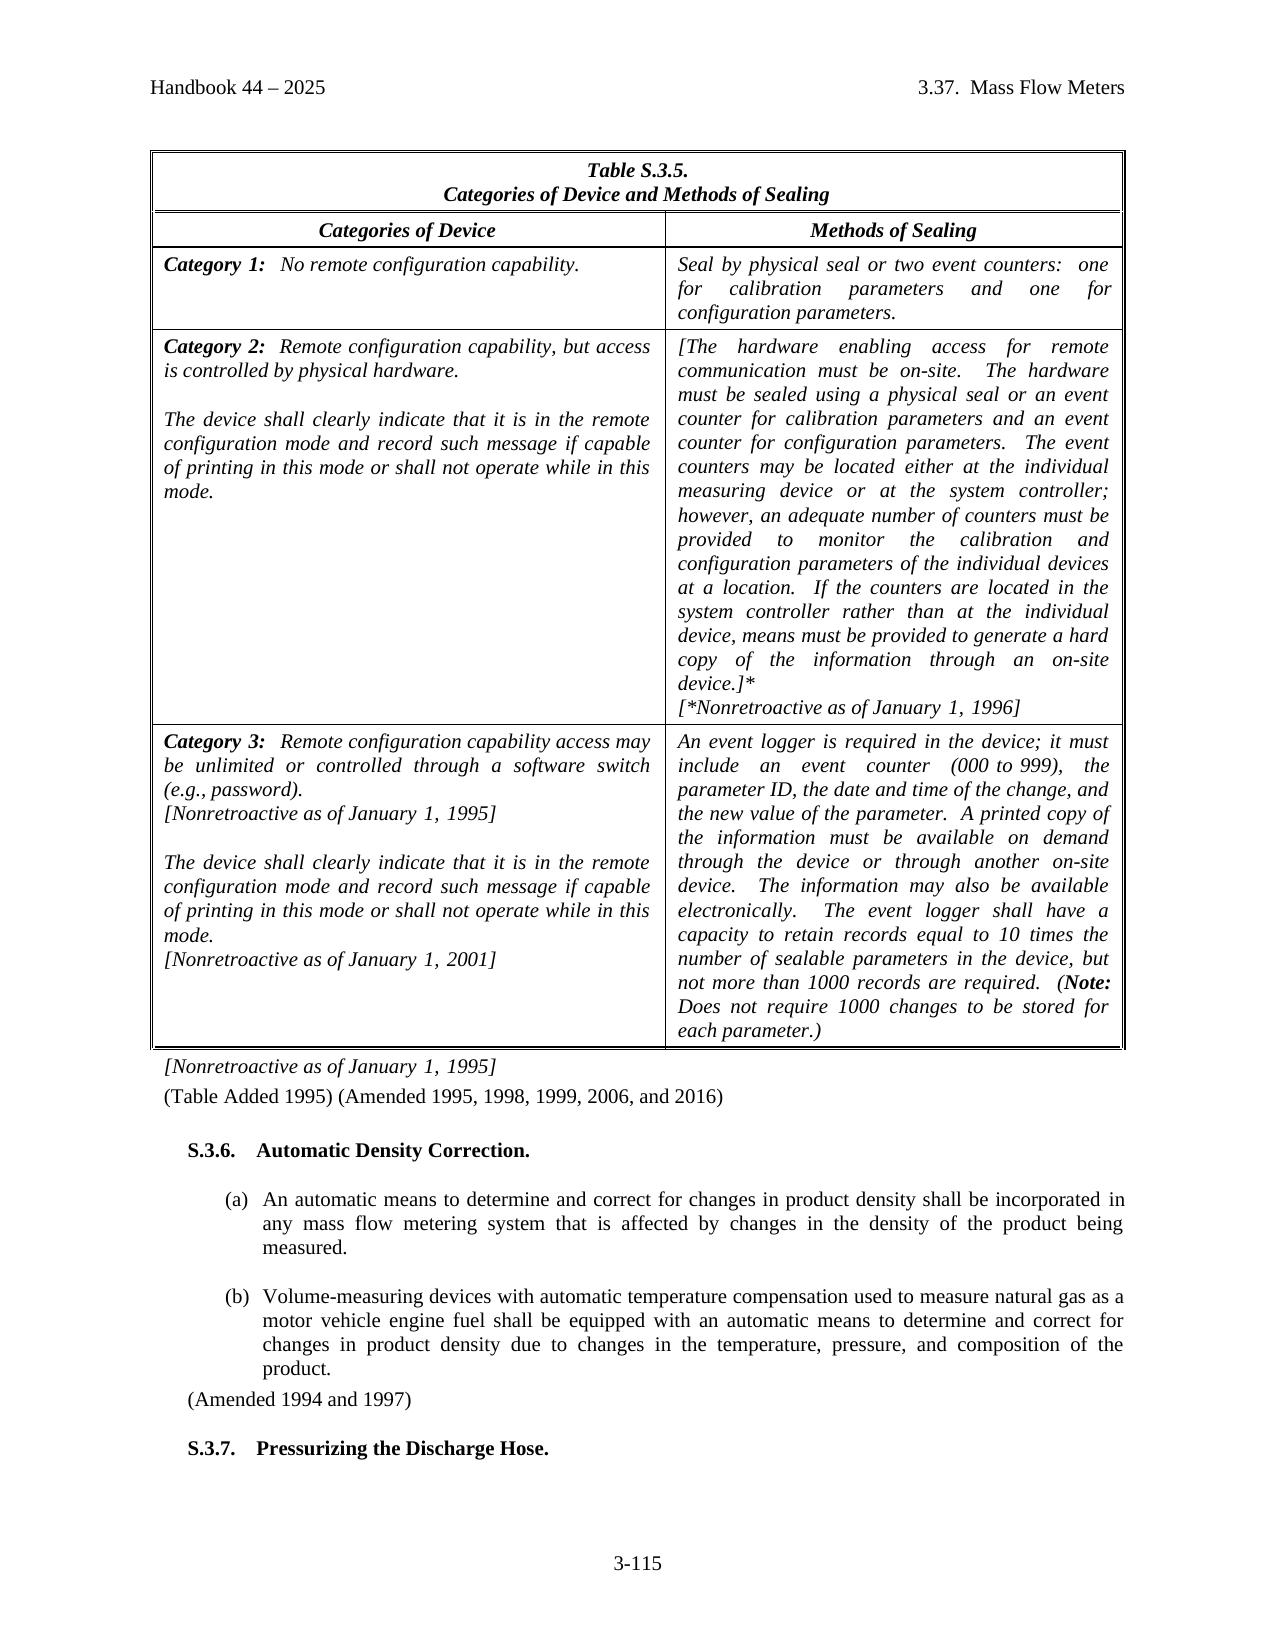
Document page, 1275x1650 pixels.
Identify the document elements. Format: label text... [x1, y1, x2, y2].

table_cell [The hardware enabling access for remote communication must be on-site. The hardware must be sealed using a physical seal or an event counter for calibration parameters and an event counter for configuration parameters. The event counters may be located either at the individual measuring device or at the system controller; however, an adequate number of counters must be provided to monitor the calibration and configuration parameters of the individual devices at a location. If the counters are located in the system controller rather than at the individual device, means must be provided to generate a hard copy of the information through an on-site device.]* [*Nonretroactive as of January 1, 1996] [666, 330, 1122, 723]
table_header Table S.3.5. Categories of Device and Methods of Sealing [153, 153, 1122, 210]
text (Amended 1994 and 1997) [187, 1387, 1125, 1411]
table_cell Methods of Sealing [666, 210, 1124, 246]
table_cell [Nonretroactive as of January 1, 1995] (Table Added 1995) (Amended 1995, 1998, 1999, 2006, and 2016) [151, 1046, 1124, 1138]
table_cell Category 1: No remote configuration capability. [153, 248, 665, 328]
table_cell An event logger is required in the device; it must include an event counter (000 to 999), the parameter ID, the date and time of the change, and the new value of the parameter. A printed copy of the information must be available on demand through the device or through another on-site device. The information may also be available electronically. The event logger shall have a capacity to retain records equal to 10 times the number of sealable parameters in the device, but not more than 1000 records are required. (Note: Does not require 1000 changes to be stored for each parameter.) [666, 725, 1122, 1046]
list Volume-measuring devices with automatic temperature compensation used to measure natural gas as a motor vehicle engine fuel shall be equipped with an automatic means to determine and correct for changes in product density due to changes in the temperature, pressure, and composition of the product. [225, 1284, 1125, 1380]
subtitle S.3.6. Automatic Density Correction. [187, 1138, 1125, 1162]
table_cell Categories of Device [151, 210, 665, 246]
list An automatic means to determine and correct for changes in product density shall be incorporated in any mass flow metering system that is affected by changes in the density of the product being measured. [225, 1187, 1125, 1259]
table_cell Seal by physical seal or two event counters: one for calibration parameters and one for configuration parameters. [666, 248, 1122, 328]
subtitle S.3.7. Pressurizing the Discharge Hose. [187, 1436, 1125, 1460]
table_cell Category 3: Remote configuration capability access may be unlimited or controlled through a software switch (e.g., password). [Nonretroactive as of January 1, 1995] The device shall clearly indicate that it is in the remote configuration mode and record such message if capable of printing in this mode or shall not operate while in this mode. [Nonretroactive as of January 1, 2001] [153, 725, 665, 1046]
table_cell Category 2: Remote configuration capability, but access is controlled by physical hardware. The device shall clearly indicate that it is in the remote configuration mode and record such message if capable of printing in this mode or shall not operate while in this mode. [153, 330, 665, 723]
